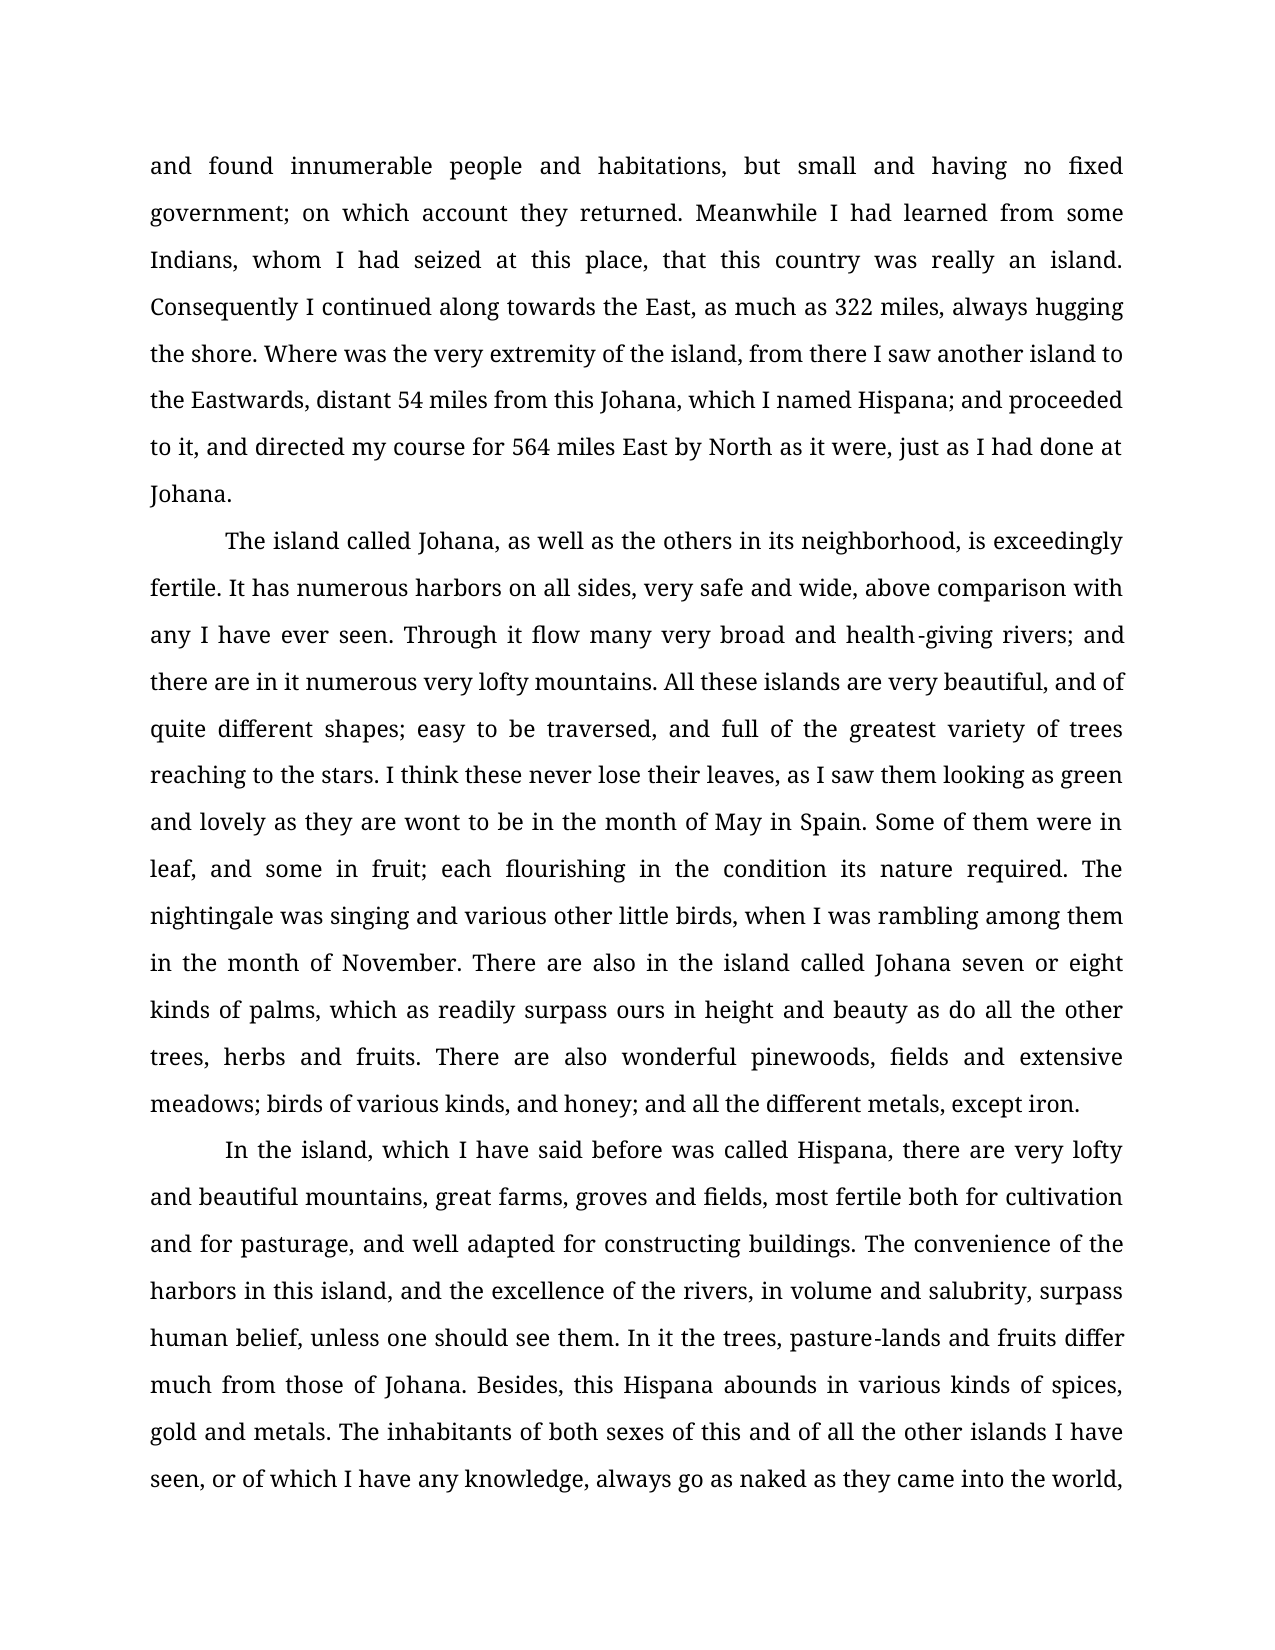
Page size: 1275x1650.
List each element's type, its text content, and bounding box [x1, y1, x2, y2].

text The island called Johana, as well as the others in its neighborhood, is exceedingly fertile. It has numerous harbors on all sides, very safe and wide, above comparison with any I have ever seen. Through it flow many very broad and health‑giving rivers; and there are in it numerous very lofty mountains. All these islands are very beautiful, and of quite different shapes; easy to be traversed, and full of the greatest variety of trees reaching to the stars. I think these never lose their leaves, as I saw them looking as green and lovely as they are wont to be in the month of May in Spain. Some of them were in leaf, and some in fruit; each flourishing in the condition its nature required. The nightingale was singing and various other little birds, when I was rambling among them in the month of November. There are also in the island called Johana seven or eight kinds of palms, which as readily surpass ours in height and beauty as do all the other trees, herbs and fruits. There are also wonderful pinewoods, fields and extensive meadows; birds of various kinds, and honey; and all the different metals, except iron. [150, 525, 1125, 1119]
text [150, 1134, 1125, 1494]
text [150, 150, 1125, 509]
